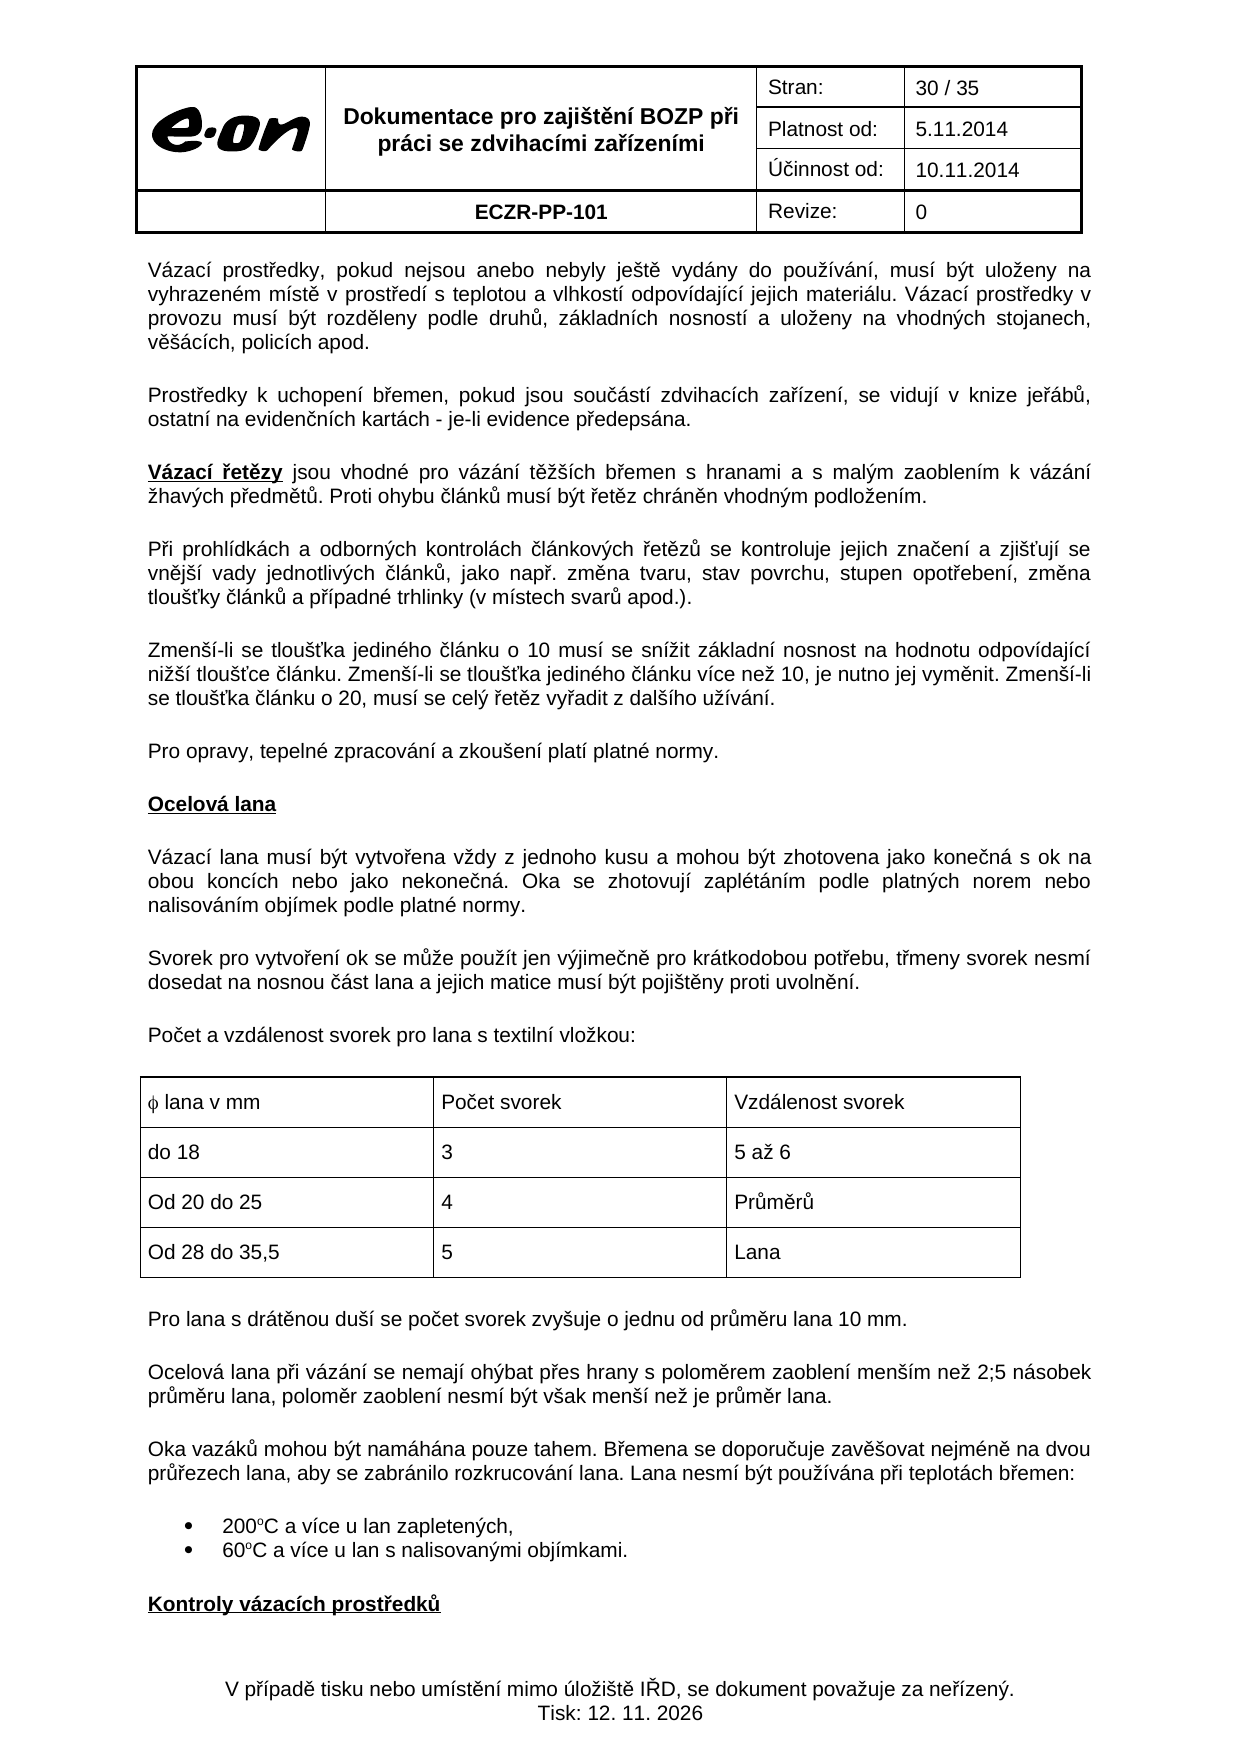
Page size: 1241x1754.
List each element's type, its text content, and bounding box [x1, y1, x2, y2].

table_header lana v mm [141, 1078, 433, 1127]
text Svorek pro vytvoření ok se může použít jen výjimečně pro krátkodobou potřebu, třmeny svorek nesmí dosedat na nosnou část lana a jejich matice musí být pojištěny proti uvolnění. [148, 946, 1092, 994]
text Ocelová lana při vázání se nemají ohýbat přes hrany s poloměrem zaoblení menším než 2;5 násobek průměru lana, poloměr zaoblení nesmí být však menší než je průměr lana. [148, 1360, 1092, 1408]
text Pro opravy, tepelné zpracování a zkoušení platí platné normy. [148, 739, 1092, 763]
text Při prohlídkách a odborných kontrolách článkových řetězů se kontroluje jejich značení a zjišťují se vnější vady jednotlivých článků, jako např. změna tvaru, stav povrchu, stupen opotřebení, změna tloušťky článků a případné trhlinky (v místech svarů apod.). [148, 537, 1092, 609]
text Zmenší-li se tloušťka jediného článku o 10 musí se snížit základní nosnost na hodnotu odpovídající nižší tloušťce článku. Zmenší-li se tloušťka jediného článku více než 10, je nutno jej vyměnit. Zmenší-li se tloušťka článku o 20, musí se celý řetěz vyřadit z dalšího užívání. [148, 638, 1092, 710]
table_cell 4 [434, 1178, 726, 1227]
table_cell Od 20 do 25 [141, 1178, 433, 1227]
text Oka vazáků mohou být namáhána pouze tahem. Břemena se doporučuje zavěšovat nejméně na dvou průřezech lana, aby se zabránilo rozkrucování lana. Lana nesmí být používána při teplotách břemen: [148, 1437, 1092, 1485]
text Pro lana s drátěnou duší se počet svorek zvyšuje o jednu od průměru lana 10 mm. [148, 1307, 1092, 1331]
table_cell 3 [434, 1128, 726, 1177]
text Počet a vzdálenost svorek pro lana s textilní vložkou: [148, 1023, 1092, 1047]
table_cell 5 až 6 [727, 1128, 1020, 1177]
list 60oC a více u lan s nalisovanými objímkami. [185, 1538, 1092, 1562]
table_header Vzdálenost svorek [727, 1078, 1020, 1127]
table_cell Lana [727, 1228, 1020, 1277]
table_cell Od 28 do 35,5 [141, 1228, 433, 1277]
text Vázací řetězy jsou vhodné pro vázání těžších břemen s hranami a s malým zaoblením k vázání žhavých předmětů. Proti ohybu článků musí být řetěz chráněn vhodným podložením. [148, 460, 1092, 508]
table_cell Průměrů [727, 1178, 1020, 1227]
text Vázací lana musí být vytvořena vždy z jednoho kusu a mohou být zhotovena jako konečná s ok na obou koncích nebo jako nekonečná. Oka se zhotovují zaplétáním podle platných norem nebo nalisováním objímek podle platné normy. [148, 845, 1092, 917]
text Vázací prostředky, pokud nejsou anebo nebyly ještě vydány do používání, musí být uloženy na vyhrazeném místě v prostředí s teplotou a vlhkostí odpovídající jejich materiálu. Vázací prostředky v provozu musí být rozděleny podle druhů, základních nosností a uloženy na vhodných stojanech, věšácích, policích apod. [148, 258, 1092, 353]
table_cell 5 [434, 1228, 726, 1277]
text Kontroly vázacích prostředků [148, 1591, 1092, 1615]
text Prostředky k uchopení břemen, pokud jsou součástí zdvihacích zařízení, se vidují v knize jeřábů, ostatní na evidenčních kartách - je-li evidence předepsána. [148, 383, 1092, 431]
table_header Počet svorek [434, 1078, 726, 1127]
list 200oC a více u lan zapletených, [185, 1514, 1092, 1538]
text Ocelová lana [148, 792, 1092, 816]
table_cell do 18 [141, 1128, 433, 1177]
